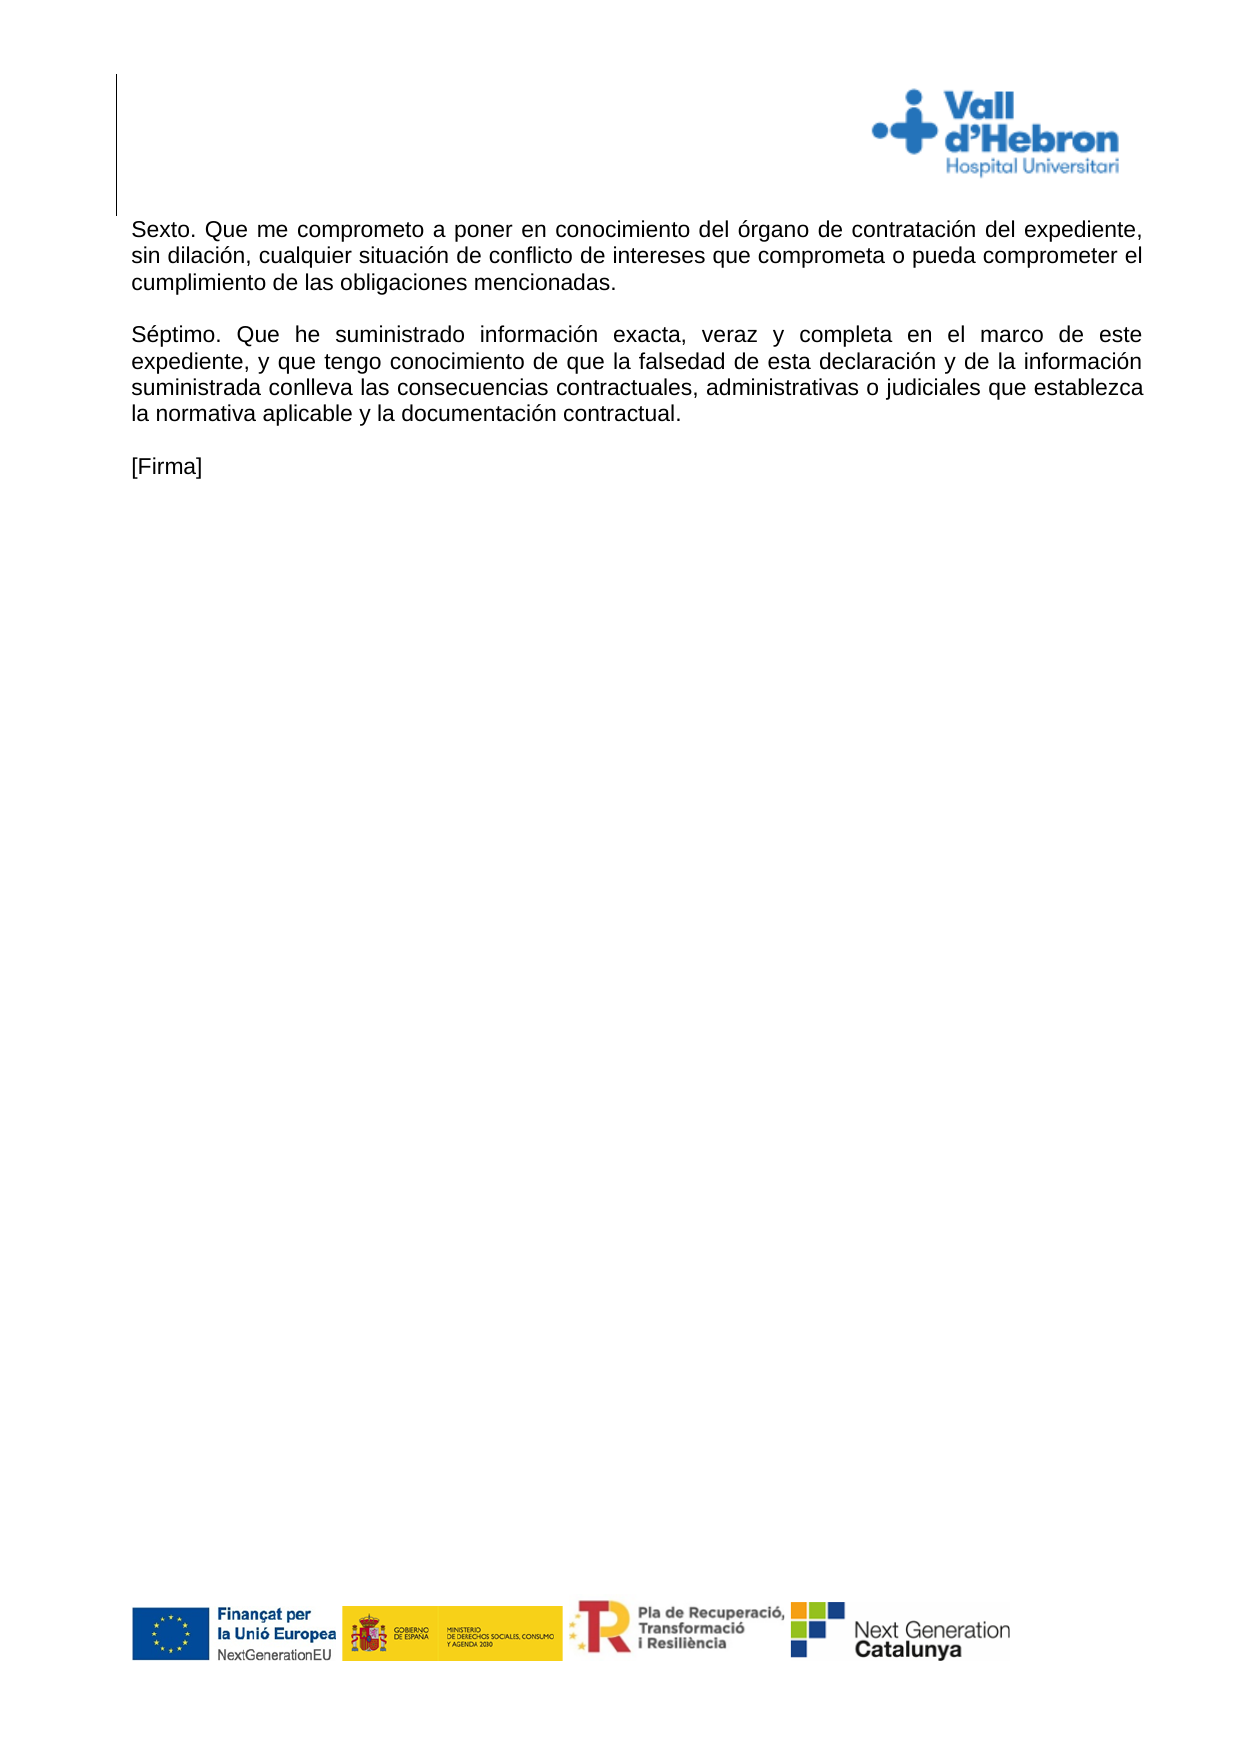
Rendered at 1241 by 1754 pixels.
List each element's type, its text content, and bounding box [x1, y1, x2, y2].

picture [790, 1602, 1010, 1661]
picture [131, 1606, 336, 1661]
picture [568, 1594, 785, 1661]
text [Firma] [131, 453, 1144, 479]
picture [342, 1606, 563, 1661]
text Sexto. Que me comprometo a poner en conocimiento del órgano de contratación del expediente, sin dilación, cualquier situación de conflicto de intereses que comprometa o pueda comprometer el cumplimiento de las obligaciones mencionadas. [131, 216, 1144, 295]
text Séptimo. Que he suministrado información exacta, veraz y completa en el marco de este expediente, y que tengo conocimiento de que la falsedad de esta declaración y de la información suministrada conlleva las consecuencias contractuales, administrativas o judiciales que establezca la normativa aplicable y la documentación contractual. [131, 321, 1144, 427]
